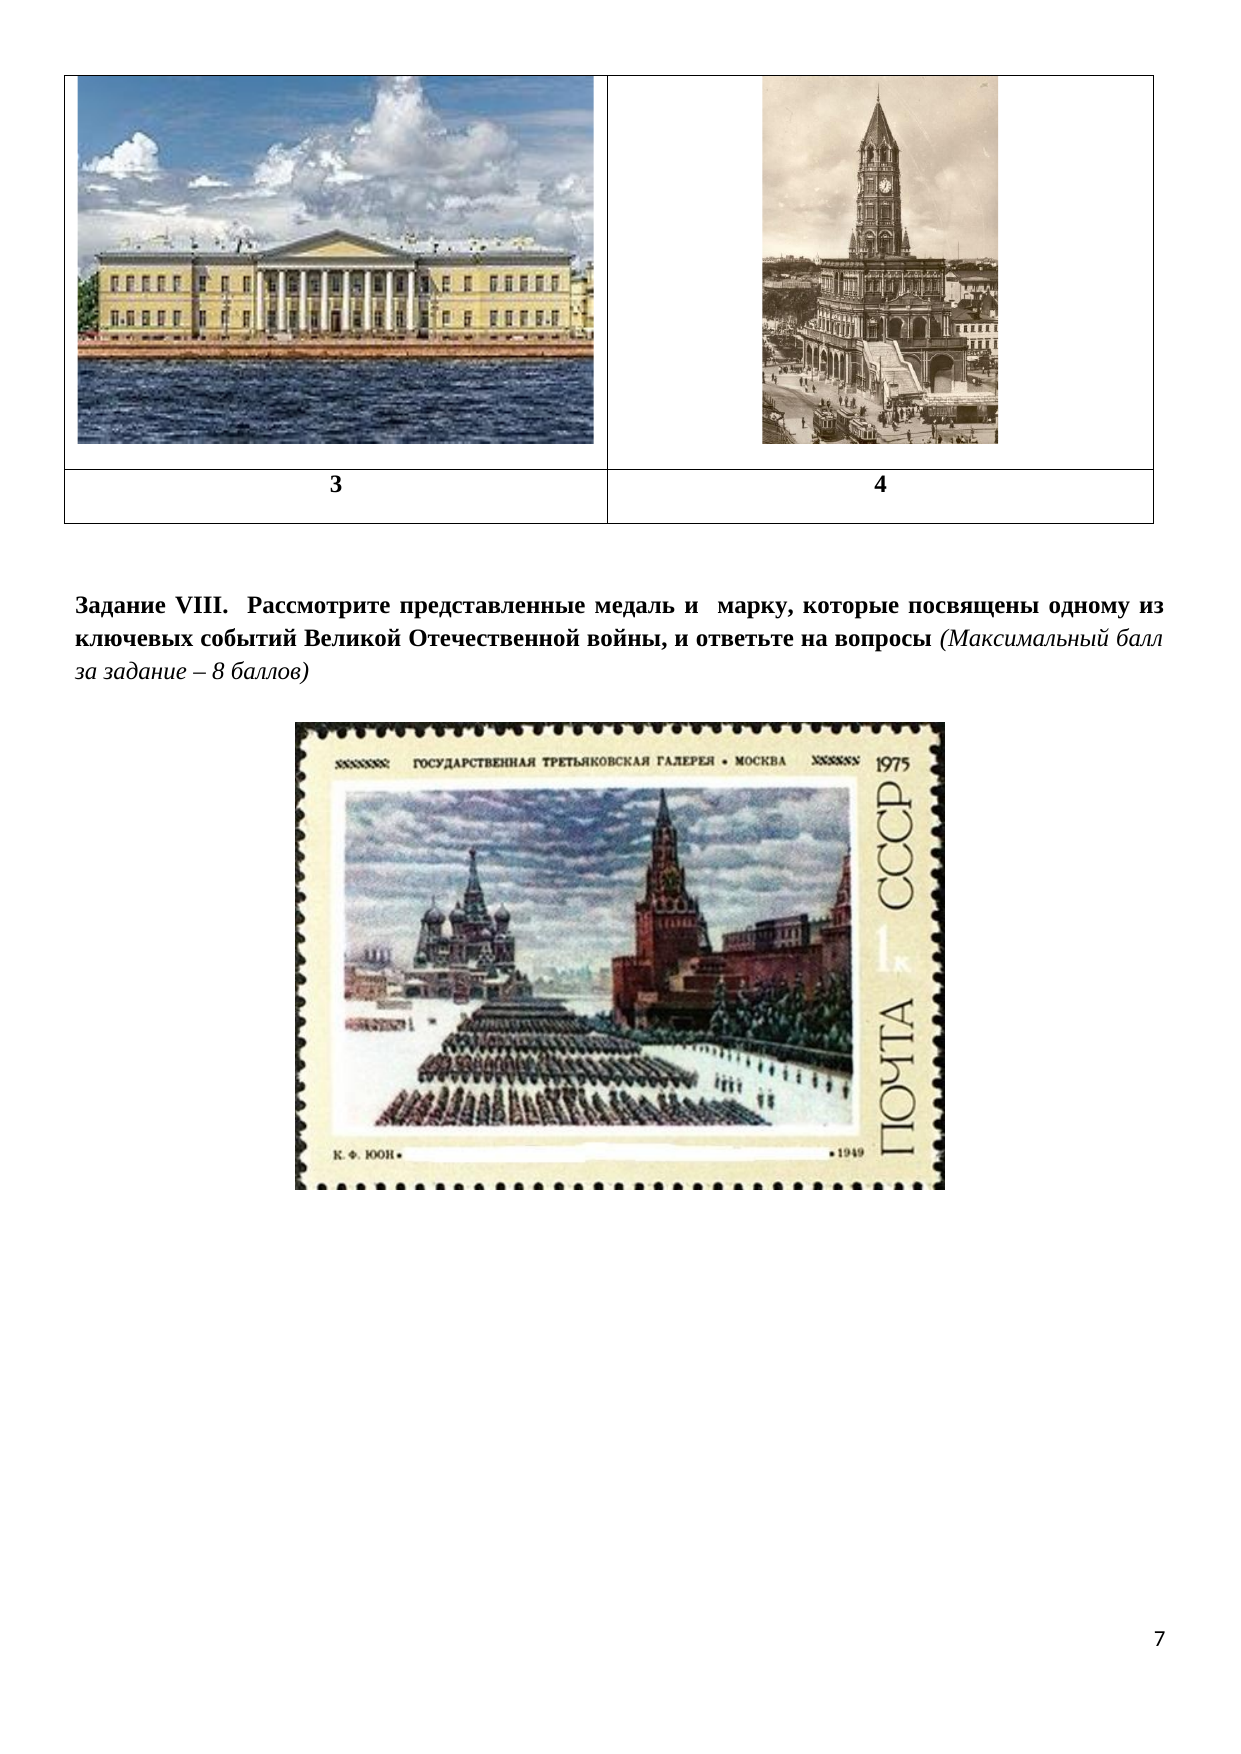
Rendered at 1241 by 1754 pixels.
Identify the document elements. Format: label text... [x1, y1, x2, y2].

text Задание VIII. Рассмотрите представленные медаль и марку, которые посвящены одному из ключевых событий Великой Отечественной войны, и ответьте на вопросы (Максимальный балл за задание – 8 баллов) [75, 590, 1165, 685]
table_cell 4 [608, 470, 1153, 523]
table_cell [608, 76, 1153, 468]
table_cell [65, 76, 607, 468]
table_header [284, 722, 956, 1215]
picture [295, 722, 945, 1190]
table_cell 3 [65, 470, 607, 523]
picture [77, 76, 594, 444]
picture [762, 76, 999, 444]
